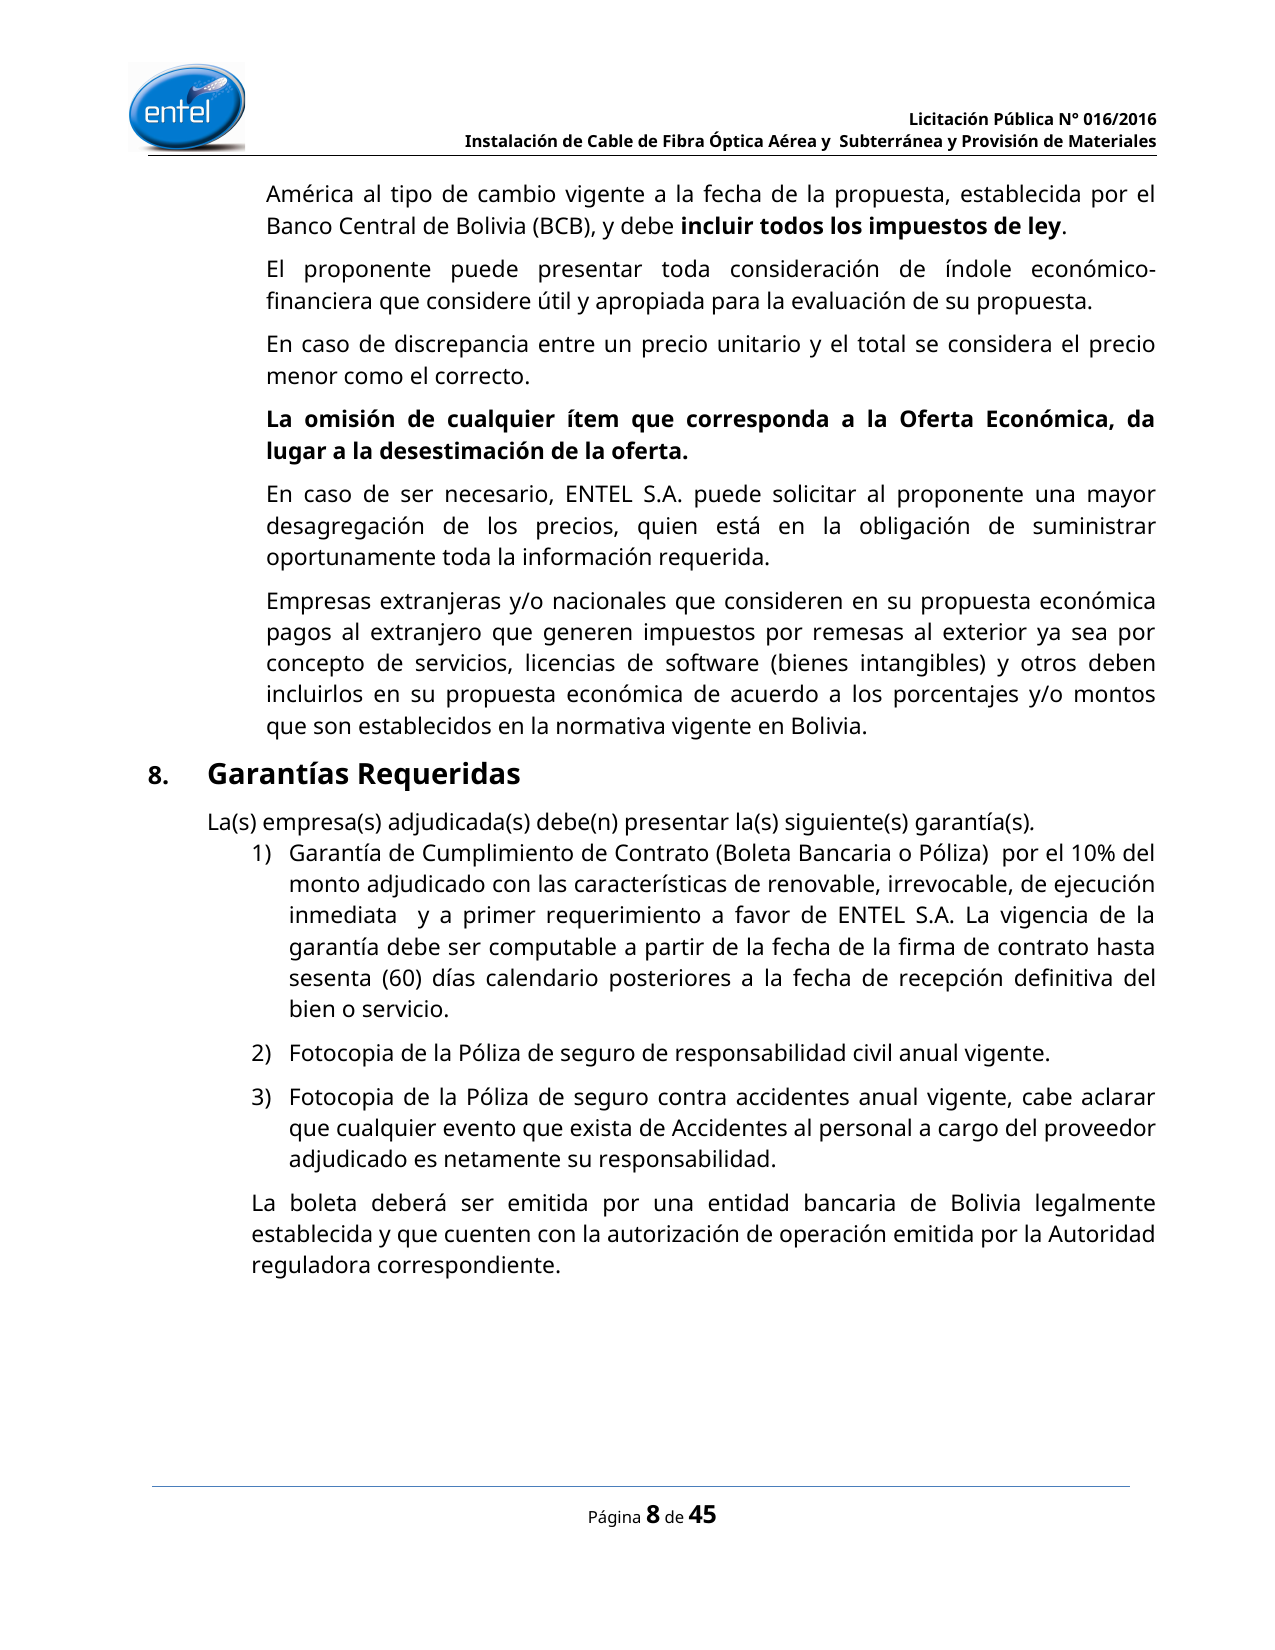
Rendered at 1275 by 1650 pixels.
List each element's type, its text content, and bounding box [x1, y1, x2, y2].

text El proponente puede presentar toda consideración de índole económico-financiera que considere útil y apropiada para la evaluación de su propuesta. [266, 253, 1157, 316]
list Garantías Requeridas [148, 753, 1157, 793]
text En caso de discrepancia entre un precio unitario y el total se considera el precio menor como el correcto. [266, 328, 1157, 391]
text La boleta deberá ser emitida por una entidad bancaria de Bolivia legalmente establecida y que cuenten con la autorización de operación emitida por la Autoridad reguladora correspondiente. [251, 1187, 1157, 1281]
text La omisión de cualquier ítem que corresponda a la Oferta Económica, da lugar a la desestimación de la oferta. [266, 403, 1157, 466]
picture [128, 62, 246, 152]
list Garantía de Cumplimiento de Contrato (Boleta Bancaria o Póliza) por el 10% del monto adjudicado con las características de renovable, irrevocable, de ejecución inmediata y a primer requerimiento a favor de ENTEL S.A. La vigencia de la garantía debe ser computable a partir de la fecha de la firma de contrato hasta sesenta (60) días calendario posteriores a la fecha de recepción definitiva del bien o servicio. [251, 837, 1157, 1024]
text Empresas extranjeras y/o nacionales que consideren en su propuesta económica pagos al extranjero que generen impuestos por remesas al exterior ya sea por concepto de servicios, licencias de software (bienes intangibles) y otros deben incluirlos en su propuesta económica de acuerdo a los porcentajes y/o montos que son establecidos en la normativa vigente en Bolivia. [266, 585, 1157, 741]
text La(s) empresa(s) adjudicada(s) debe(n) presentar la(s) siguiente(s) garantía(s). [207, 806, 1157, 837]
list Fotocopia de la Póliza de seguro contra accidentes anual vigente, cabe aclarar que cualquier evento que exista de Accidentes al personal a cargo del proveedor adjudicado es netamente su responsabilidad. [251, 1081, 1157, 1174]
list Fotocopia de la Póliza de seguro de responsabilidad civil anual vigente. [251, 1037, 1157, 1068]
text En caso de ser necesario, ENTEL S.A. puede solicitar al proponente una mayor desagregación de los precios, quien está en la obligación de suministrar oportunamente toda la información requerida. [266, 478, 1157, 572]
